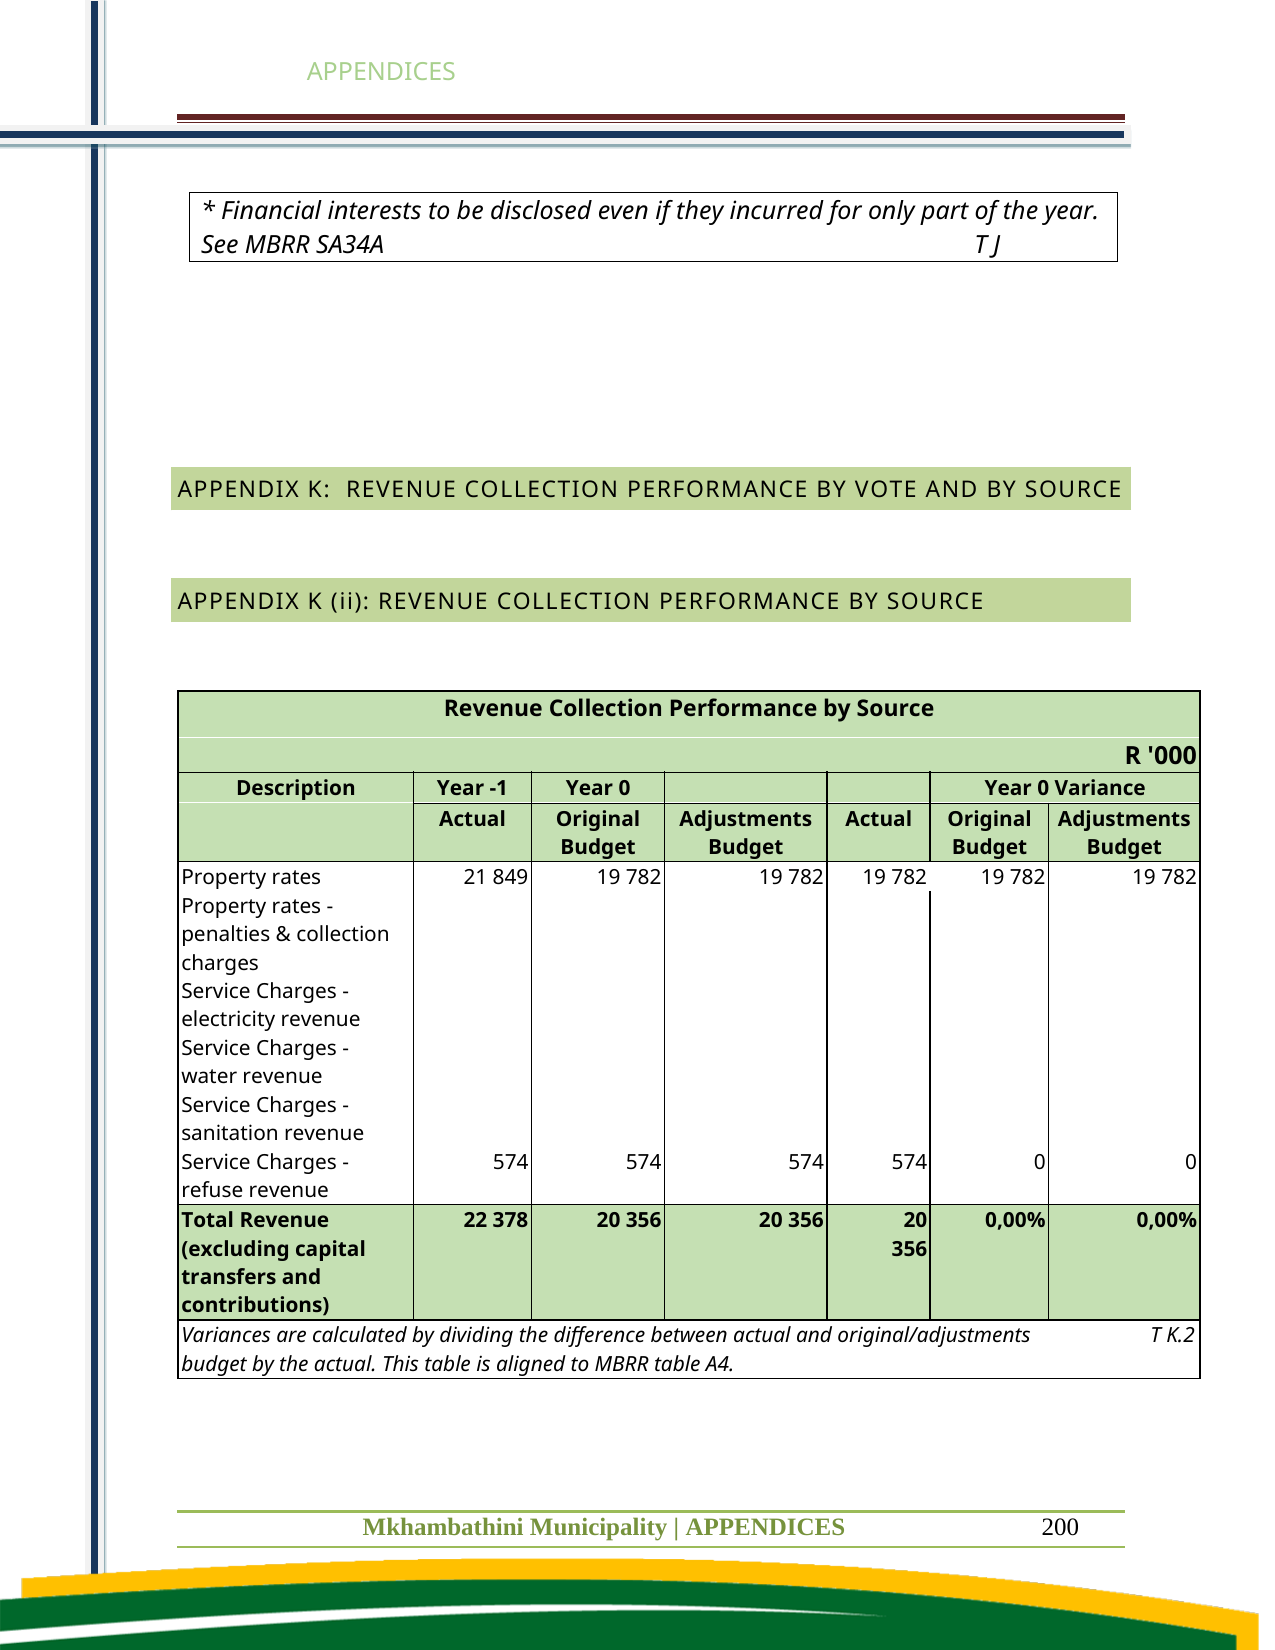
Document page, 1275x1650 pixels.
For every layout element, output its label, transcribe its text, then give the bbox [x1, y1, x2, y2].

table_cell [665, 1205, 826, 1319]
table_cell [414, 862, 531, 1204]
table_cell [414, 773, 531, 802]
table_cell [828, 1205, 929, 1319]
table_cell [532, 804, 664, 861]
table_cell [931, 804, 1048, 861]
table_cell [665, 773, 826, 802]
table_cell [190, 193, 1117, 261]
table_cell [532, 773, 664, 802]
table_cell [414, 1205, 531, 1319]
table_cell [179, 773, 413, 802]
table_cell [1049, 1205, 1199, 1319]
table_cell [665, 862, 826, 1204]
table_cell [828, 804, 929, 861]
picture [0, 1558, 1259, 1650]
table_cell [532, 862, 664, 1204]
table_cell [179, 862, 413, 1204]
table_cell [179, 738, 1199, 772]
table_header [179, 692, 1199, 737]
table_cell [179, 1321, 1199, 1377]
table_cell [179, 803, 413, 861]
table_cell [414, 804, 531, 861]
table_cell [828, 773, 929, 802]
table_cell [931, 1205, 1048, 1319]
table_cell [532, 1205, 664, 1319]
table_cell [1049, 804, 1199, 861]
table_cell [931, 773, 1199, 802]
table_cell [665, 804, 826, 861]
subtitle APPENDIX K: REVENUE COLLECTION PERFORMANCE BY VOTE AND BY SOURCE [177, 473, 1125, 504]
subtitle APPENDIX K (ii): REVENUE COLLECTION PERFORMANCE BY SOURCE [177, 585, 1125, 616]
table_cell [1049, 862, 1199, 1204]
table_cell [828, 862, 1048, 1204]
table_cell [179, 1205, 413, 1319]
